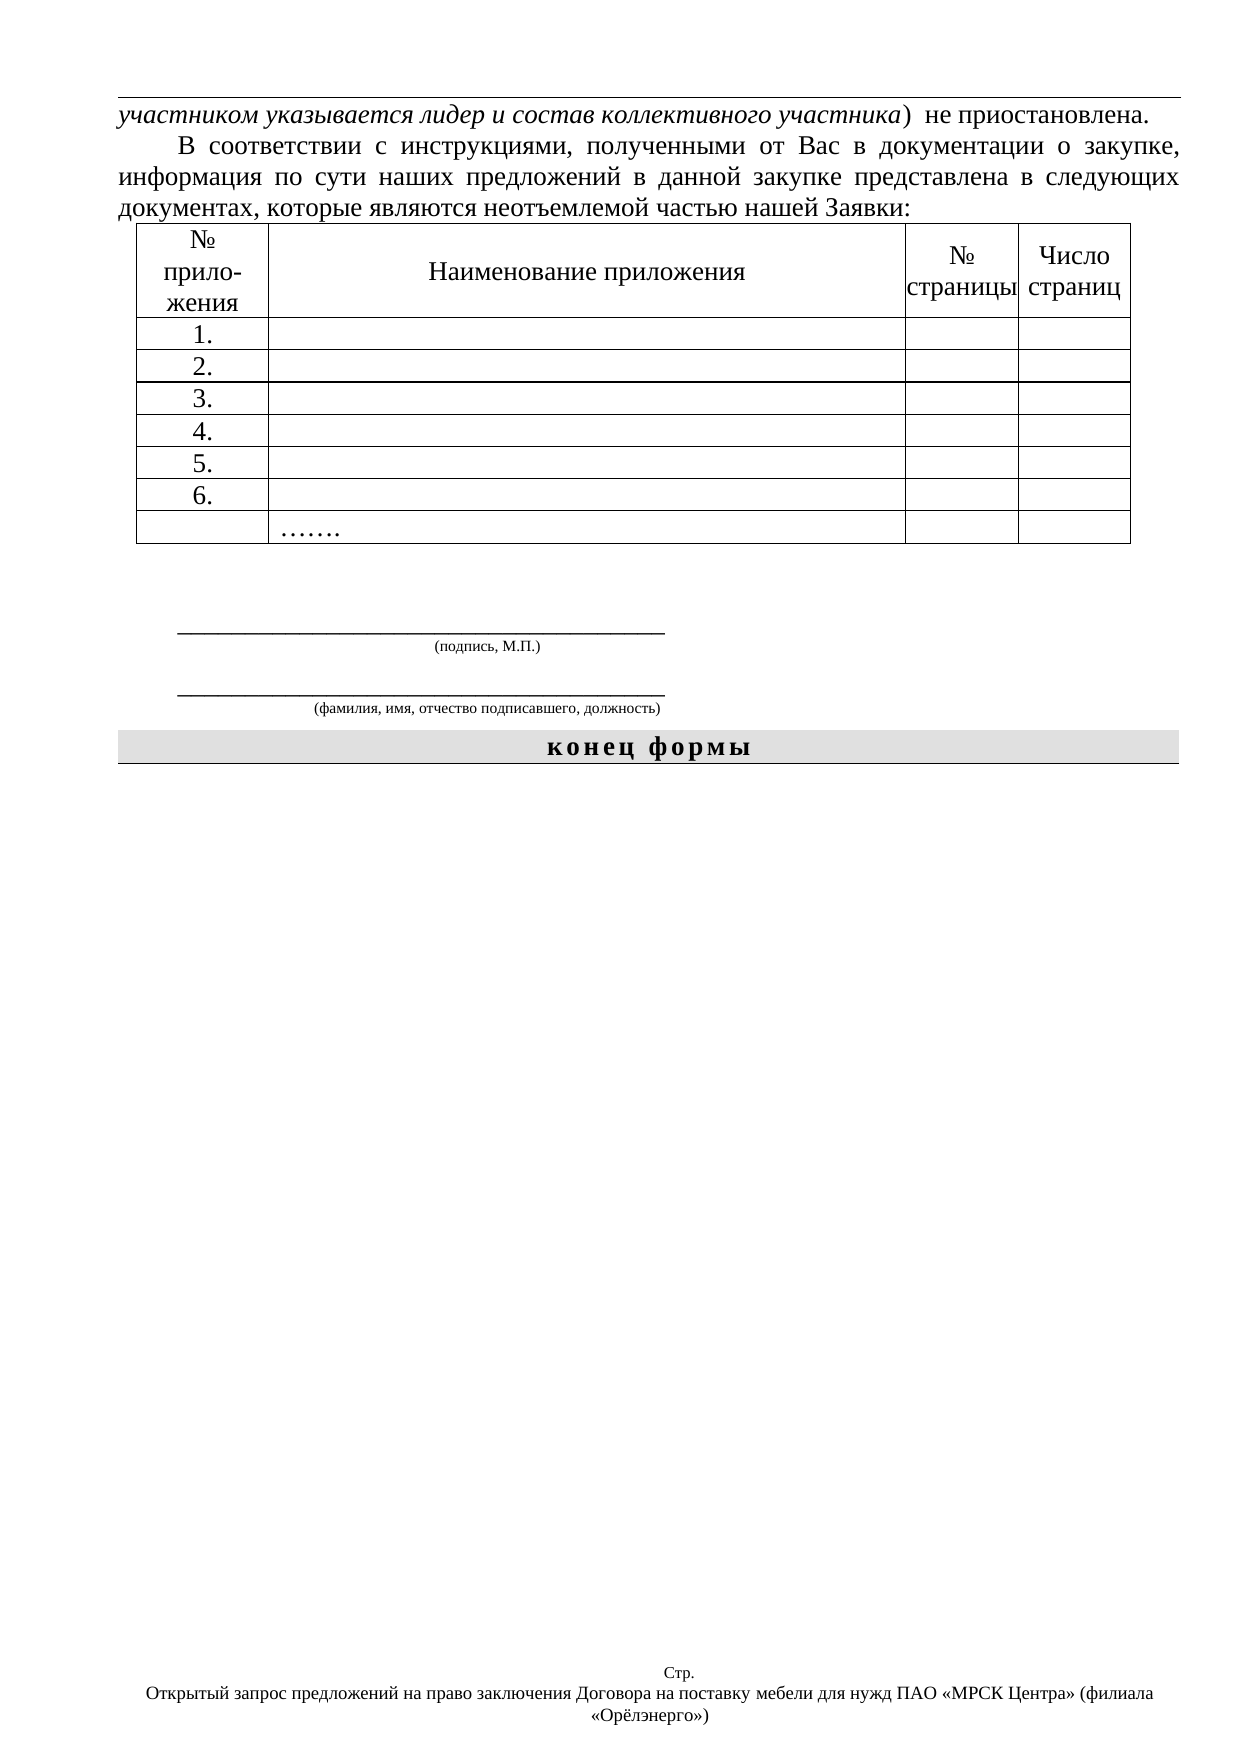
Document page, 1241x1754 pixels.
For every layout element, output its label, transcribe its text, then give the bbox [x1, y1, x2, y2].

text (подпись, М.П.) [118, 637, 797, 668]
table_cell [906, 415, 1018, 446]
text ____________________________________ [118, 668, 1181, 699]
table_cell [1019, 318, 1130, 349]
text В соответствии с инструкциями, полученными от Вас в документации о закупке, информация по сути наших предложений в данной закупке представлена в следующих документах, которые являются неотъемлемой частью нашей Заявки: [118, 129, 1181, 223]
table_cell [906, 511, 1018, 542]
table_cell [1019, 415, 1130, 446]
table_cell [1019, 479, 1130, 510]
table_header Наименование приложения [269, 224, 905, 317]
table_cell [269, 479, 905, 510]
text конец формы [118, 730, 1179, 763]
table_cell 2. [137, 350, 268, 381]
table_header Число страниц [1019, 224, 1130, 317]
table_cell [906, 479, 1018, 510]
table_cell 1. [137, 318, 268, 349]
table_cell [1019, 511, 1130, 542]
table_cell [906, 447, 1018, 478]
table_cell [1019, 447, 1130, 478]
table_cell [137, 511, 268, 542]
table_cell 5. [137, 447, 268, 478]
table_cell [269, 383, 905, 414]
table_cell ……. [269, 511, 905, 542]
table_header № прило-жения [137, 224, 268, 317]
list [118, 98, 1181, 129]
table_cell [906, 318, 1018, 349]
table_cell 3. [137, 383, 268, 414]
table_cell [1019, 383, 1130, 414]
table_cell [269, 318, 905, 349]
table_header № страницы [906, 224, 1018, 317]
table_cell 4. [137, 415, 268, 446]
text (фамилия, имя, отчество подписавшего, должность) [118, 699, 797, 730]
table_cell 6. [137, 479, 268, 510]
table_cell [269, 447, 905, 478]
table_cell [906, 350, 1018, 381]
table_cell [1019, 350, 1130, 381]
text ____________________________________ [118, 606, 1181, 637]
table_cell [269, 415, 905, 446]
table_cell [269, 350, 905, 381]
table_cell [906, 383, 1018, 414]
